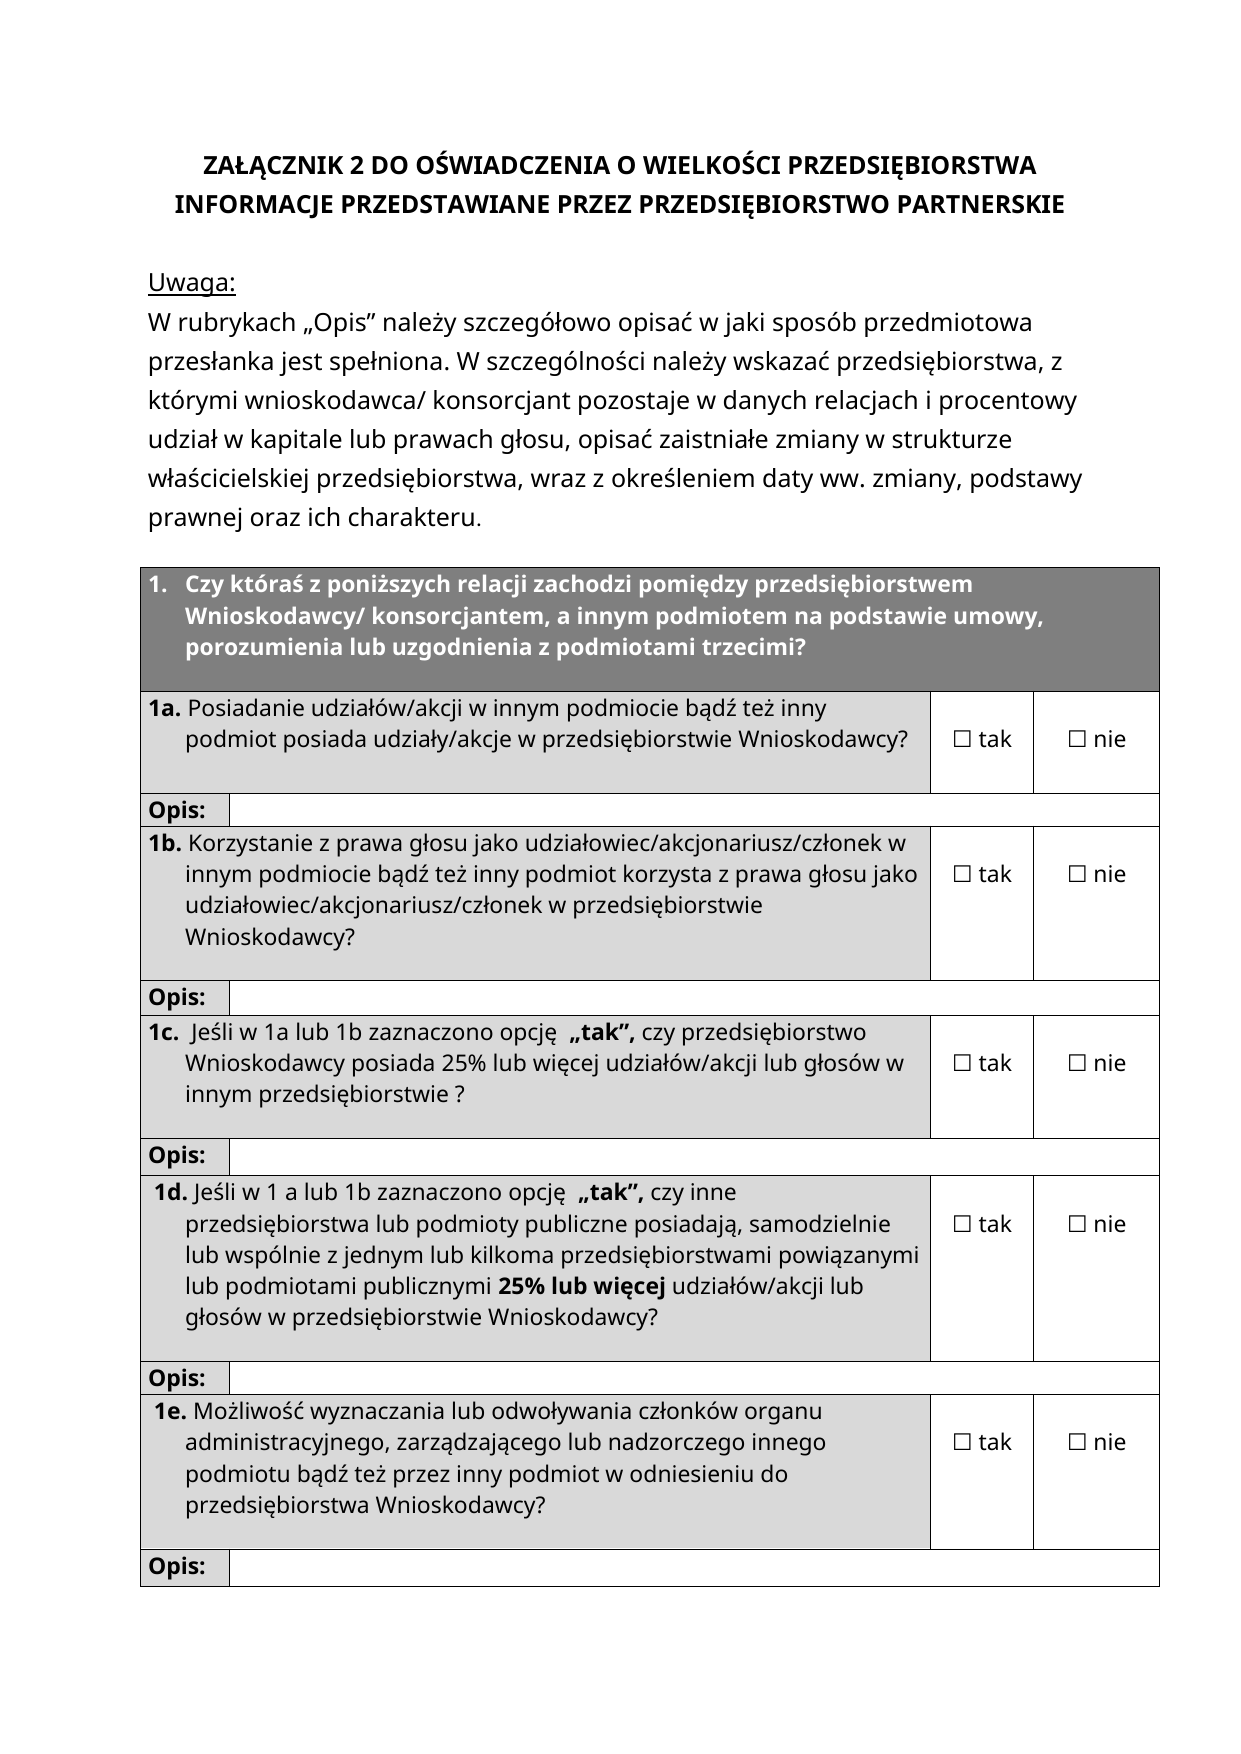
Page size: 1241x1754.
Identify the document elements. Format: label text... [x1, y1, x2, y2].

table_cell Opis: [141, 1550, 229, 1586]
table_cell nie [1034, 1176, 1159, 1361]
table_cell tak [931, 1395, 1033, 1548]
table_cell [230, 794, 1159, 826]
list ZAŁĄCZNIK 2 DO OŚWIADCZENIA O WIELKOŚCI PRZEDSIĘBIORSTWA [148, 148, 1093, 182]
table_cell 1a. Posiadanie udziałów/akcji w innym podmiocie bądź też inny podmiot posiada udziały/akcje w przedsiębiorstwie Wnioskodawcy? [141, 692, 930, 793]
table_cell tak [931, 1016, 1033, 1138]
table_cell Opis: [141, 794, 229, 826]
table_cell Opis: [141, 1362, 229, 1394]
table_cell [230, 981, 1159, 1015]
table_cell Opis: [141, 981, 229, 1015]
table_cell [230, 1550, 1159, 1586]
table_cell nie [1034, 1016, 1159, 1138]
table_cell 1c. Jeśli w 1a lub 1b zaznaczono opcję „tak”, czy przedsiębiorstwo Wnioskodawcy posiada 25% lub więcej udziałów/akcji lub głosów w innym przedsiębiorstwie ? [141, 1016, 930, 1138]
table_cell 1d. Jeśli w 1 a lub 1b zaznaczono opcję „tak”, czy inne przedsiębiorstwa lub podmioty publiczne posiadają, samodzielnie lub wspólnie z jednym lub kilkoma przedsiębiorstwami powiązanymi lub podmiotami publicznymi 25% lub więcej udziałów/akcji lub głosów w przedsiębiorstwie Wnioskodawcy? [141, 1176, 930, 1361]
text Uwaga: [148, 265, 1093, 299]
table_cell nie [1034, 827, 1159, 980]
table_cell tak [931, 1176, 1033, 1361]
table_cell [230, 1362, 1159, 1394]
table_cell nie [1034, 1395, 1159, 1548]
table_cell Opis: [141, 1139, 229, 1175]
table_cell tak [931, 692, 1033, 793]
table_cell nie [1034, 692, 1159, 793]
table_cell tak [931, 827, 1033, 980]
list INFORMACJE PRZEDSTAWIANE PRZEZ PRZEDSIĘBIORSTWO PARTNERSKIE [148, 187, 1093, 221]
table_cell 1e. Możliwość wyznaczania lub odwoływania członków organu administracyjnego, zarządzającego lub nadzorczego innego podmiotu bądź też przez inny podmiot w odniesieniu do przedsiębiorstwa Wnioskodawcy? [141, 1395, 930, 1548]
table_cell [230, 1139, 1159, 1175]
table_cell 1b. Korzystanie z prawa głosu jako udziałowiec/akcjonariusz/członek w innym podmiocie bądź też inny podmiot korzysta z prawa głosu jako udziałowiec/akcjonariusz/członek w przedsiębiorstwie Wnioskodawcy? [141, 827, 930, 980]
text W rubrykach „Opis” należy szczegółowo opisać w jaki sposób przedmiotowa przesłanka jest spełniona. W szczególności należy wskazać przedsiębiorstwa, z którymi wnioskodawca/ konsorcjant pozostaje w danych relacjach i procentowy udział w kapitale lub prawach głosu, opisać zaistniałe zmiany w strukturze właścicielskiej przedsiębiorstwa, wraz z określeniem daty ww. zmiany, podstawy prawnej oraz ich charakteru. [148, 304, 1093, 534]
table_header Czy któraś z poniższych relacji zachodzi pomiędzy przedsiębiorstwem Wnioskodawcy/ konsorcjantem, a innym podmiotem na podstawie umowy, porozumienia lub uzgodnienia z podmiotami trzecimi? [141, 568, 1159, 691]
